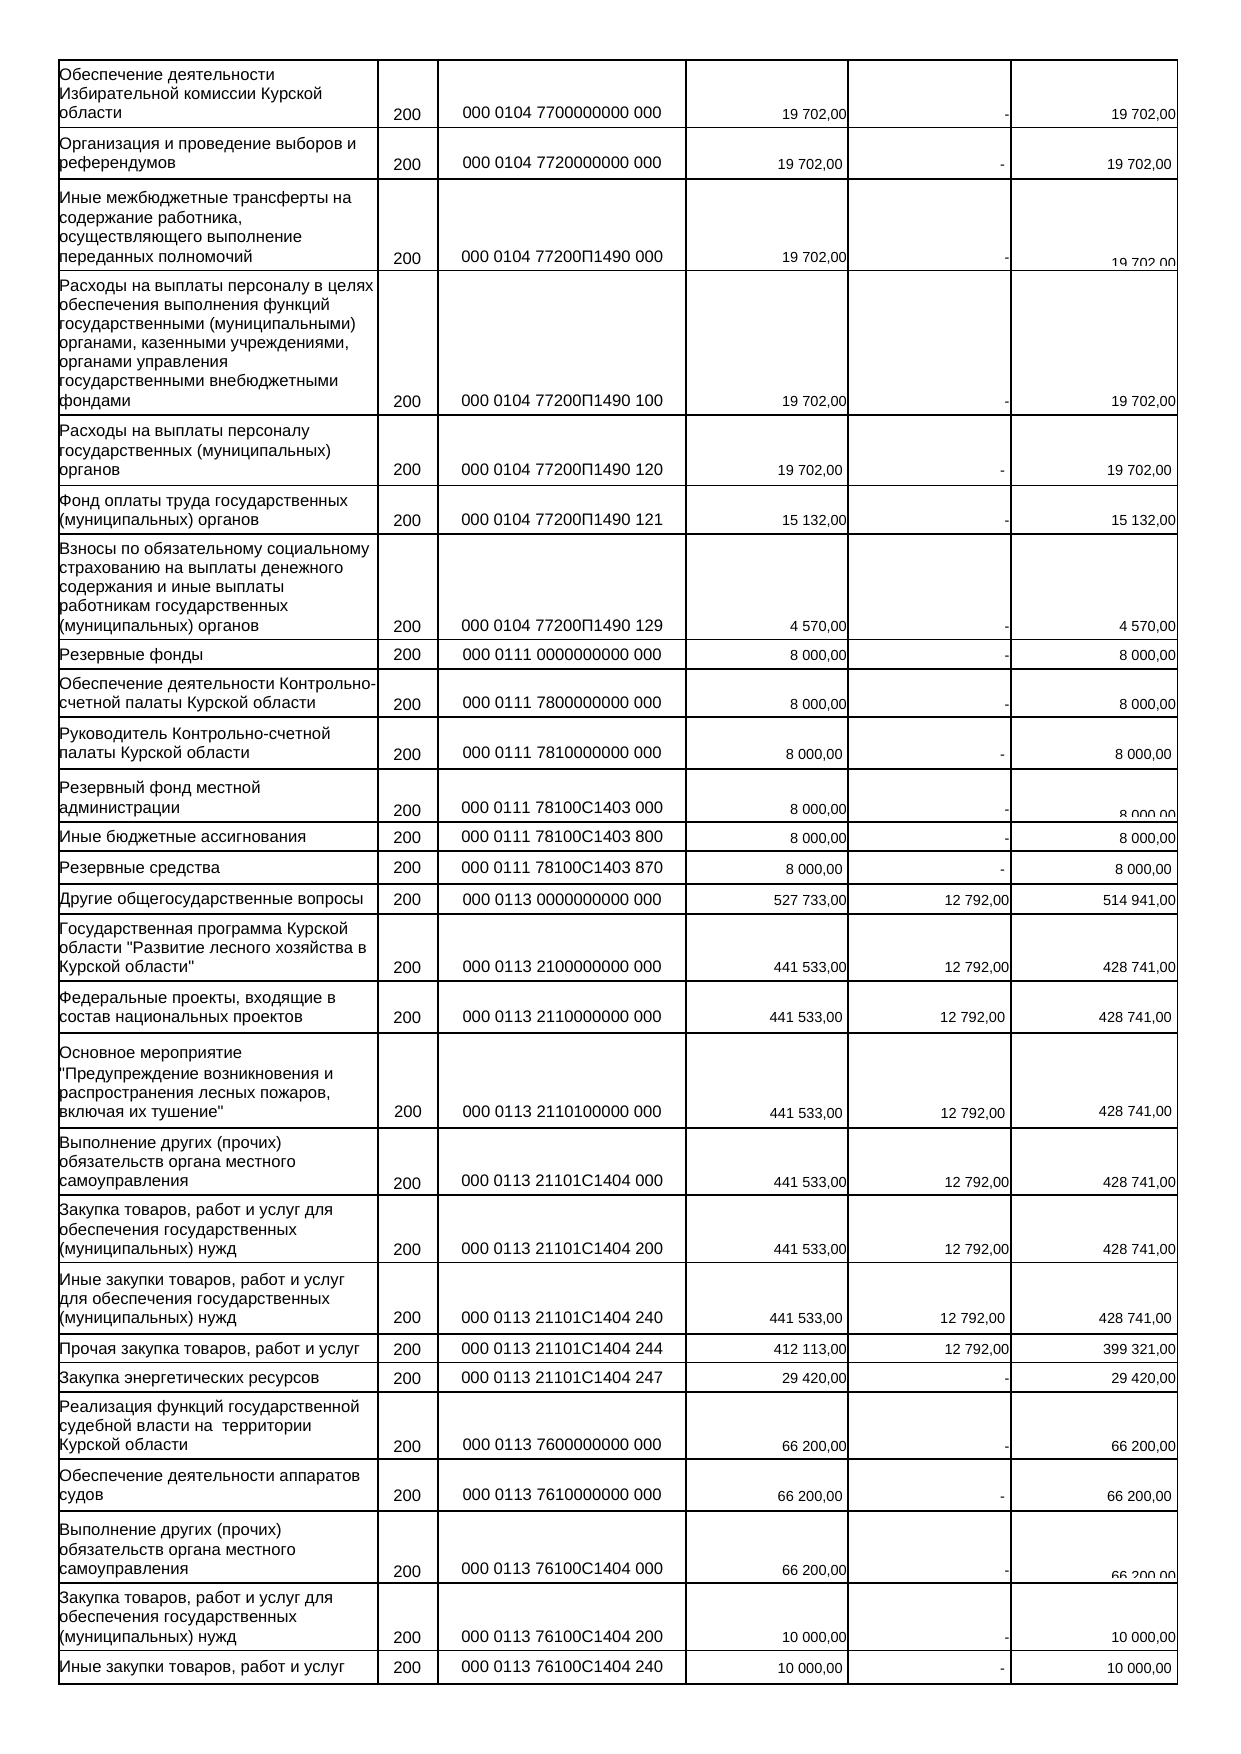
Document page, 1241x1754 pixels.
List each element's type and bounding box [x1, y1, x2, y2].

table_header [1012, 1196, 1177, 1262]
table_header [439, 640, 685, 668]
table_header [849, 770, 1010, 821]
table_header [439, 1460, 685, 1510]
table_header [60, 416, 377, 485]
table_header [1012, 1512, 1177, 1582]
table_header [60, 718, 377, 768]
table_header [60, 640, 377, 668]
table_header [379, 1363, 437, 1391]
table_header [1012, 770, 1177, 821]
table_header [439, 823, 685, 850]
table_header [60, 1512, 377, 1582]
table_header [439, 770, 685, 821]
table_header [1012, 640, 1177, 668]
table_header [1012, 915, 1177, 980]
table_header [849, 852, 1010, 883]
table_header [687, 982, 847, 1032]
table_header [60, 1263, 377, 1333]
table_header [1012, 1129, 1177, 1194]
table_header [379, 61, 437, 127]
table_header [379, 180, 437, 270]
table_header [379, 1651, 437, 1683]
table_header [1012, 885, 1177, 913]
table_header [849, 718, 1010, 768]
table_header [439, 1651, 685, 1683]
table_header [60, 915, 377, 980]
table_header [1012, 416, 1177, 485]
table_header [60, 1373, 67, 1382]
table_header [439, 670, 685, 716]
table_header [1012, 535, 1177, 639]
table_header [379, 670, 437, 716]
table_header [687, 535, 847, 639]
table_header [439, 128, 685, 178]
table_header [379, 1393, 437, 1458]
table_header [439, 271, 685, 414]
table_header [849, 535, 1010, 639]
table_header [379, 718, 437, 768]
table_header [60, 535, 377, 639]
table_header [687, 128, 847, 178]
table_header [687, 718, 847, 768]
table_header [1012, 128, 1177, 178]
table_header [849, 1263, 1010, 1333]
table_header [849, 915, 1010, 980]
table_header [379, 416, 437, 485]
table_header [379, 1263, 437, 1333]
table_header [687, 1335, 847, 1362]
table_header [687, 486, 847, 533]
table_header [379, 982, 437, 1032]
table_header [849, 1363, 1010, 1391]
table_header [687, 915, 847, 980]
table_header [60, 1460, 377, 1510]
table_header [60, 982, 377, 1032]
table_header [1012, 486, 1177, 533]
table_header [849, 486, 1010, 533]
table_header [61, 70, 70, 79]
table_header [1012, 1584, 1177, 1650]
table_header [439, 180, 685, 270]
table_header [439, 1393, 685, 1458]
table_header [1012, 1263, 1177, 1333]
table_header [60, 271, 377, 414]
table_header [439, 852, 685, 883]
table_header [439, 1512, 685, 1582]
table_header [379, 1196, 437, 1262]
table_header [60, 1584, 377, 1650]
table_header [687, 1460, 847, 1510]
table_header [849, 1584, 1010, 1650]
table_header [379, 1512, 437, 1582]
table_header [849, 271, 1010, 414]
table_header [60, 885, 377, 913]
table_header [379, 535, 437, 639]
table_header [687, 271, 847, 414]
table_header [60, 1651, 377, 1683]
table_header [687, 1363, 847, 1391]
table_header [379, 1129, 437, 1194]
table_header [439, 982, 685, 1032]
table_header [379, 128, 437, 178]
table_header [849, 1129, 1010, 1194]
table_header [1012, 718, 1177, 768]
table_header [60, 128, 377, 178]
table_header [687, 61, 847, 127]
table_header [687, 416, 847, 485]
table_header [849, 180, 1010, 270]
table_header [379, 1034, 437, 1127]
table_header [1012, 1034, 1177, 1127]
table_header [439, 1129, 685, 1194]
table_header [60, 823, 377, 850]
table_header [439, 1263, 685, 1333]
table_header [439, 486, 685, 533]
table_header [379, 915, 437, 980]
table_header [1012, 670, 1177, 716]
table_header [60, 180, 377, 270]
table_header [687, 852, 847, 883]
table_header [687, 640, 847, 668]
table_header [1012, 1393, 1177, 1458]
table_header [60, 770, 377, 821]
table_header [60, 670, 377, 716]
table_header [61, 679, 70, 688]
table_header [849, 670, 1010, 716]
table_header [1012, 1363, 1177, 1391]
table_header [439, 915, 685, 980]
table_header [379, 1335, 437, 1362]
table_header [379, 823, 437, 850]
table_header [60, 486, 377, 533]
table_header [439, 535, 685, 639]
table_header [849, 982, 1010, 1032]
table_header [687, 1129, 847, 1194]
table_header [379, 885, 437, 913]
table_header [849, 1393, 1010, 1458]
table_header [439, 1363, 685, 1391]
table_header [849, 1335, 1010, 1362]
table_header [687, 1584, 847, 1650]
table_header [379, 486, 437, 533]
table_header [60, 852, 377, 883]
table_header [61, 1471, 70, 1480]
table_header [1012, 61, 1177, 127]
table_header [379, 770, 437, 821]
table_header [687, 1651, 847, 1683]
table_header [439, 416, 685, 485]
table_header [439, 718, 685, 768]
table_header [849, 1651, 1010, 1683]
table_header [1012, 271, 1177, 414]
table_header [439, 885, 685, 913]
table_header [62, 894, 67, 903]
table_header [687, 1196, 847, 1262]
table_header [60, 1034, 377, 1127]
table_header [849, 416, 1010, 485]
table_header [439, 1335, 685, 1362]
table_header [1012, 1651, 1177, 1683]
table_header [1012, 180, 1177, 270]
table_header [687, 1263, 847, 1333]
table_header [687, 770, 847, 821]
table_header [60, 1363, 377, 1391]
table_header [439, 1034, 685, 1127]
table_header [60, 61, 377, 127]
table_header [687, 670, 847, 716]
table_header [439, 1196, 685, 1262]
table_header [687, 1512, 847, 1582]
table_header [849, 1034, 1010, 1127]
table_header [687, 1034, 847, 1127]
table_header [849, 1460, 1010, 1510]
table_header [1012, 823, 1177, 850]
table_header [849, 128, 1010, 178]
table_header [60, 1335, 377, 1362]
table_header [1012, 1335, 1177, 1362]
table_header [379, 852, 437, 883]
table_header [439, 1584, 685, 1650]
table_header [60, 1129, 377, 1194]
table_header [849, 61, 1010, 127]
table_header [61, 139, 70, 148]
table_header [849, 640, 1010, 668]
table_header [60, 1196, 377, 1262]
table_header [687, 885, 847, 913]
table_header [849, 823, 1010, 850]
table_header [849, 1196, 1010, 1262]
table_header [687, 1393, 847, 1458]
table_header [1012, 982, 1177, 1032]
table_header [60, 1393, 377, 1458]
table_header [849, 885, 1010, 913]
table_header [687, 180, 847, 270]
table_header [379, 271, 437, 414]
table_header [687, 823, 847, 850]
table_header [849, 1512, 1010, 1582]
table_header [379, 1460, 437, 1510]
table_header [439, 61, 685, 127]
table_header [379, 640, 437, 668]
table_header [1012, 852, 1177, 883]
table_header [379, 1584, 437, 1650]
table_header [1012, 1460, 1177, 1510]
